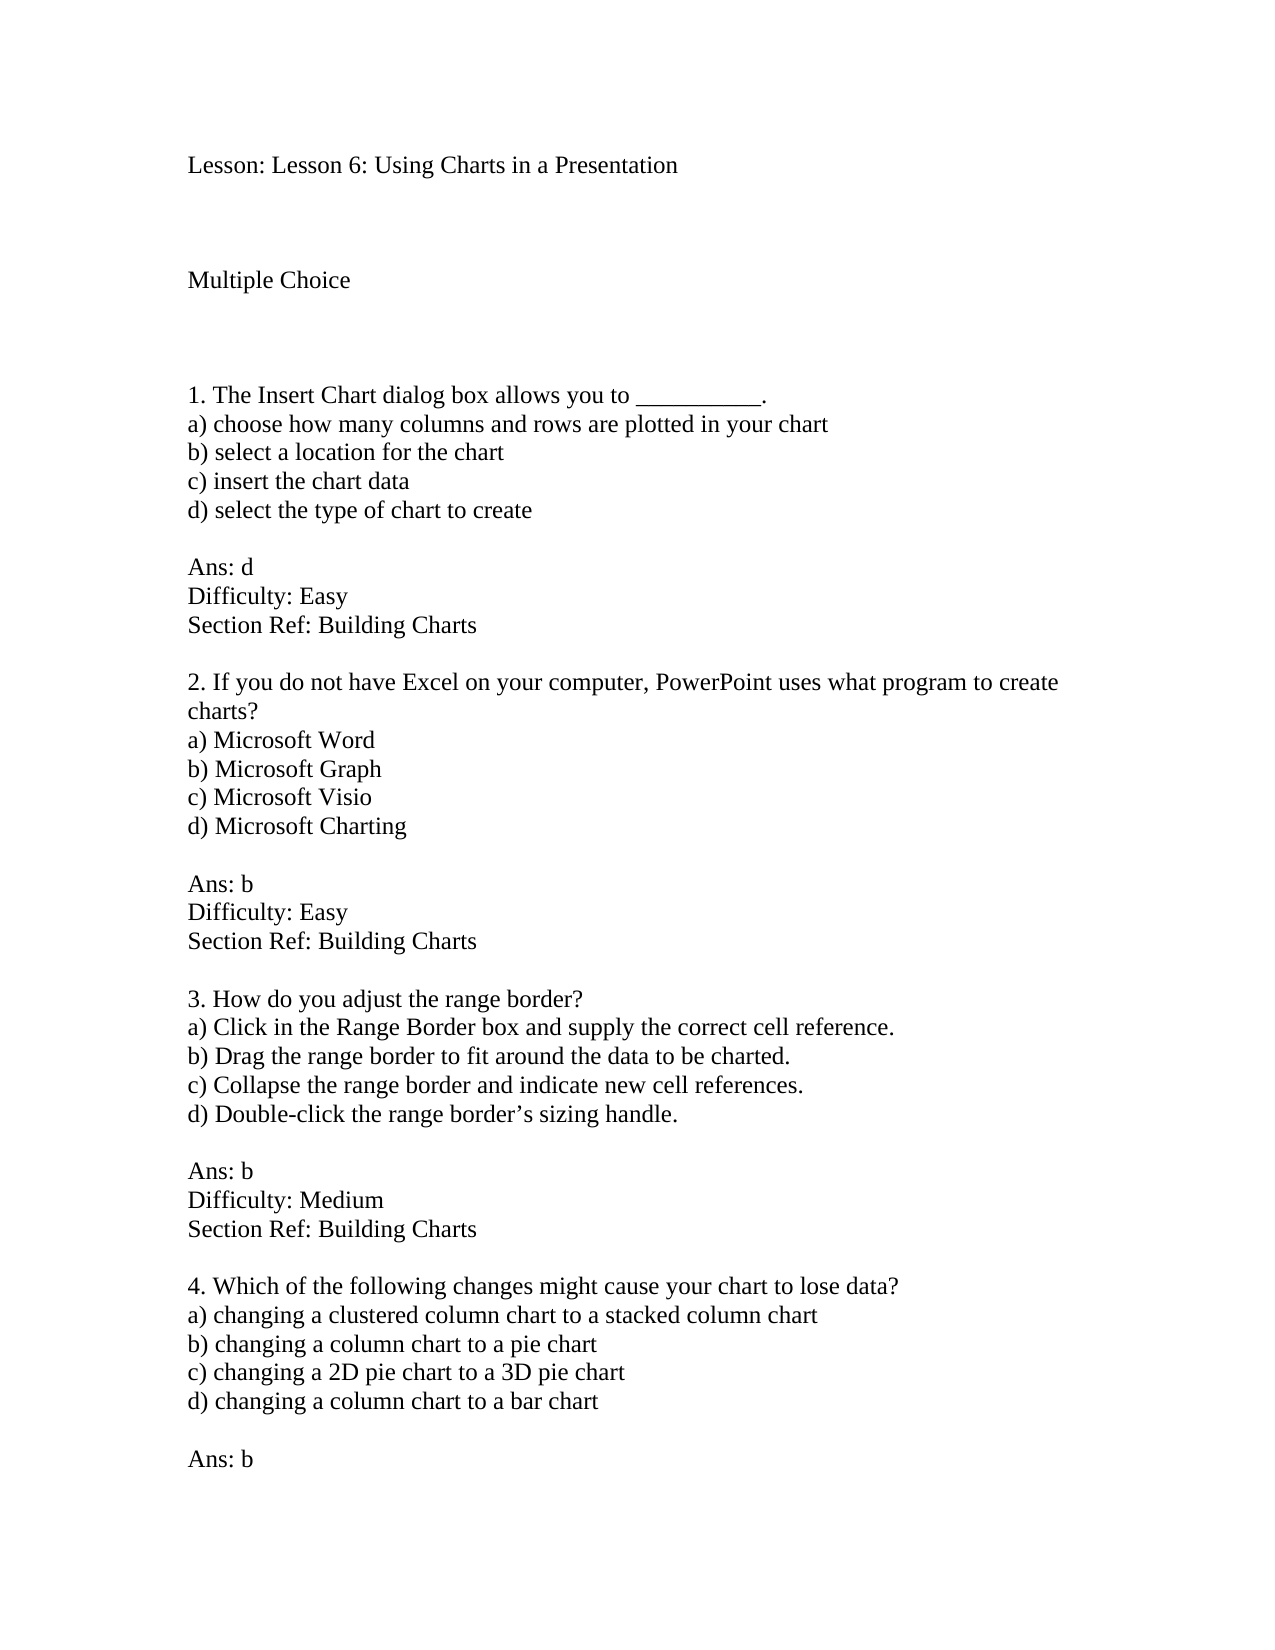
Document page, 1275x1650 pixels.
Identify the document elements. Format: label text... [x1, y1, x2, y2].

text 1. The Insert Chart dialog box allows you to __________. [187, 380, 1087, 409]
text Difficulty: Easy [187, 897, 1087, 926]
text c) Microsoft Visio [187, 782, 1087, 811]
text b) changing a column chart to a pie chart [187, 1329, 1087, 1357]
text Section Ref: Building Charts [187, 926, 1087, 955]
text a) Click in the Range Border box and supply the correct cell reference. [187, 1012, 1087, 1041]
text a) Microsoft Word [187, 725, 1087, 754]
text Section Ref: Building Charts [187, 610, 1087, 639]
text Ans: b [187, 1156, 1087, 1185]
text c) Collapse the range border and indicate new cell references. [187, 1070, 1087, 1099]
text b) Drag the range border to fit around the data to be charted. [187, 1041, 1087, 1070]
text d) Double-click the range border’s sizing handle. [187, 1099, 1087, 1127]
text Difficulty: Easy [187, 581, 1087, 610]
text 3. How do you adjust the range border? [187, 984, 1087, 1012]
text 2. If you do not have Excel on your computer, PowerPoint uses what program to create charts? [187, 667, 1087, 725]
text d) select the type of chart to create [187, 495, 1087, 524]
text c) changing a 2D pie chart to a 3D pie chart [187, 1357, 1087, 1386]
text d) changing a column chart to a bar chart [187, 1386, 1087, 1415]
text b) select a location for the chart [187, 437, 1087, 466]
text d) Microsoft Charting [187, 811, 1087, 840]
text 4. Which of the following changes might cause your chart to lose data? [187, 1271, 1087, 1300]
text Ans: b [187, 869, 1087, 897]
text a) choose how many columns and rows are plotted in your chart [187, 409, 1087, 437]
text Difficulty: Medium [187, 1185, 1087, 1214]
text Lesson: Lesson 6: Using Charts in a Presentation [187, 150, 1087, 179]
text Multiple Choice [187, 265, 1087, 294]
text Section Ref: Building Charts [187, 1214, 1087, 1242]
text Ans: b [187, 1444, 1087, 1472]
text b) Microsoft Graph [187, 754, 1087, 782]
text c) insert the chart data [187, 466, 1087, 495]
text a) changing a clustered column chart to a stacked column chart [187, 1300, 1087, 1329]
text Ans: d [187, 552, 1087, 581]
